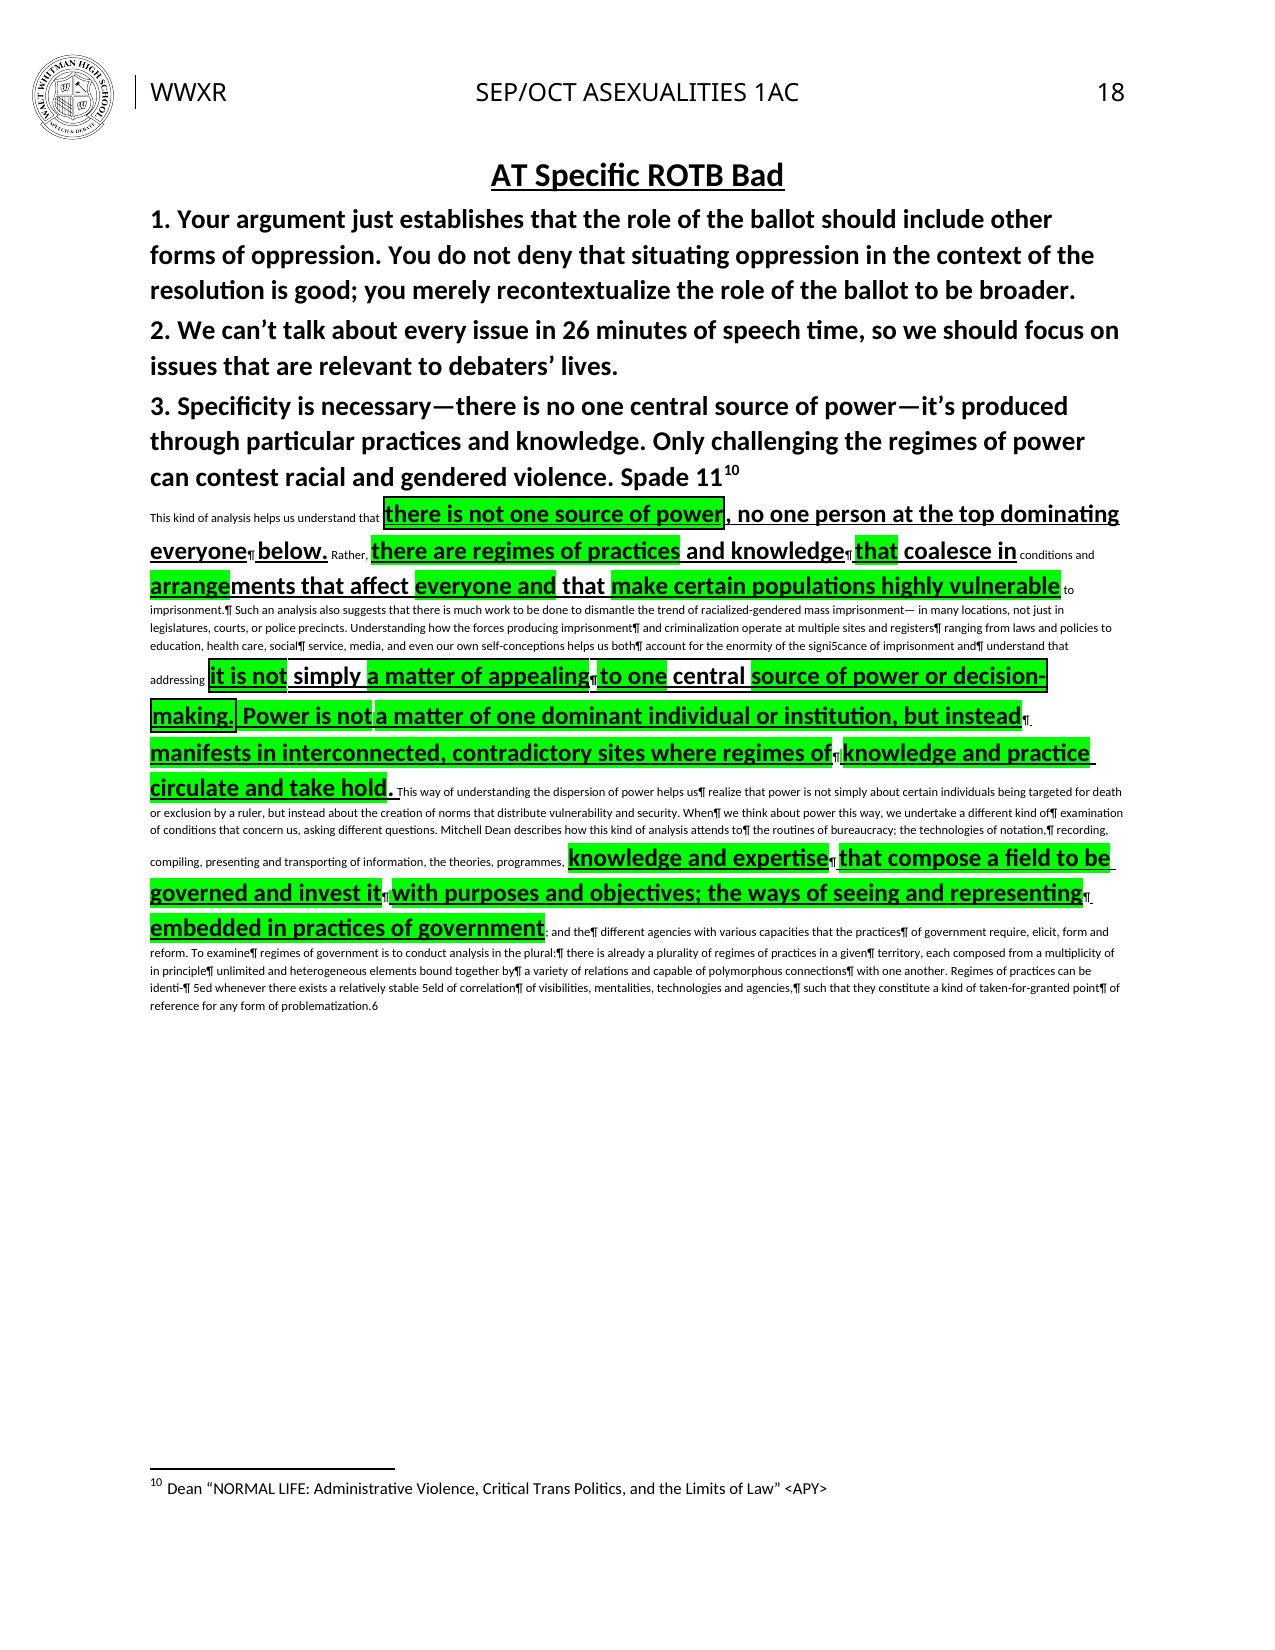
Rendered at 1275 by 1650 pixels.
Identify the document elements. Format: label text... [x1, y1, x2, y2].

subtitle 2. We can’t talk about every issue in 26 minutes of speech time, so we should focus on issues that are relevant to debaters’ lives. [150, 313, 1125, 382]
subtitle AT Specific ROTB Bad [150, 154, 1125, 195]
subtitle 1. Your argument just establishes that the role of the ballot should include other forms of oppression. You do not deny that situating oppression in the context of the resolution is good; you merely recontextualize the role of the ballot to be broader. [150, 202, 1125, 307]
text This kind of analysis helps us understand that there is not one source of power, no one person at the top dominating everyone¶ below. Rather, there are regimes of practices and knowledge¶ that coalesce in conditions and arrangements that affect everyone and that make certain populations highly vulnerable to imprisonment.¶ Such an analysis also suggests that there is much work to be done to dismantle the trend of racialized-gendered mass imprisonment— in many locations, not just in legislatures, courts, or police precincts. Understanding how the forces producing imprisonment¶ and criminalization operate at multiple sites and registers¶ ranging from laws and policies to education, health care, social¶ service, media, and even our own self-conceptions helps us both¶ account for the enormity of the signi5cance of imprisonment and¶ understand that addressing it is not simply a matter of appealing¶ to one central source of power or decision-making. Power is not a matter of one dominant individual or institution, but instead¶ manifests in interconnected, contradictory sites where regimes of¶ knowledge and practice circulate and take hold. This way of understanding the dispersion of power helps us¶ realize that power is not simply about certain individuals being targeted for death or exclusion by a ruler, but instead about the creation of norms that distribute vulnerability and security. When¶ we think about power this way, we undertake a different kind of¶ examination of conditions that concern us, asking different questions. Mitchell Dean describes how this kind of analysis attends to¶ the routines of bureaucracy; the technologies of notation,¶ recording, compiling, presenting and transporting of information, the theories, programmes, knowledge and expertise¶ that compose a field to be governed and invest it¶ with purposes and objectives; the ways of seeing and representing¶ embedded in practices of government; and the¶ different agencies with various capacities that the practices¶ of government require, elicit, form and reform. To examine¶ regimes of government is to conduct analysis in the plural:¶ there is already a plurality of regimes of practices in a given¶ territory, each composed from a multiplicity of in principle¶ unlimited and heterogeneous elements bound together by¶ a variety of relations and capable of polymorphous connections¶ with one another. Regimes of practices can be identi-¶ 5ed whenever there exists a relatively stable 5eld of correlation¶ of visibilities, mentalities, technologies and agencies,¶ such that they constitute a kind of taken-for-granted point¶ of reference for any form of problematization.6 [150, 496, 1125, 1013]
picture [30, 53, 117, 141]
subtitle 3. Specificity is necessary—there is no one central source of power—it’s produced through particular practices and knowledge. Only challenging the regimes of power can contest racial and gendered violence. Spade 11 [150, 389, 1125, 493]
